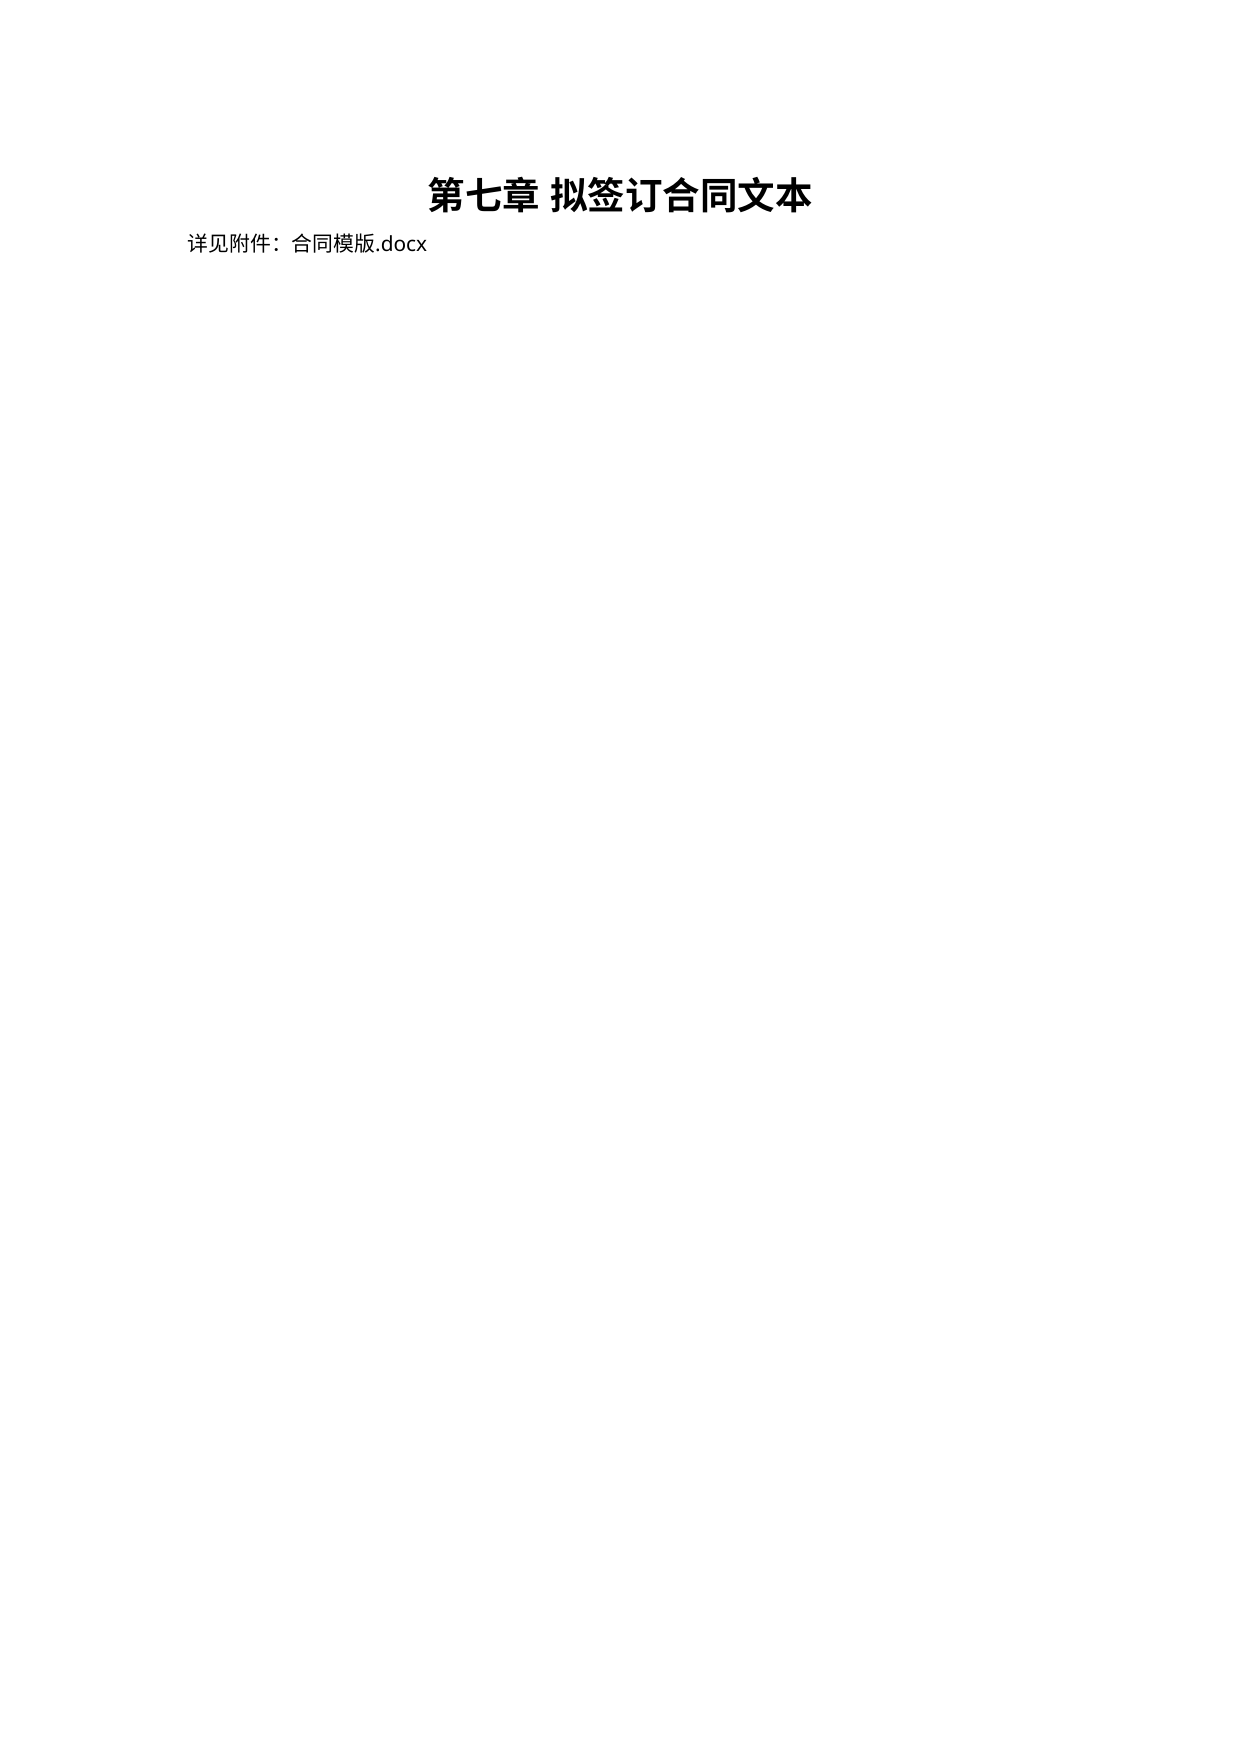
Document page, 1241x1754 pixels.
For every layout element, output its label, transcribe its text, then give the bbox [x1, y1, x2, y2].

text 第七章 拟签订合同文本 [187, 162, 1053, 227]
text 详见附件：合同模版.docx [187, 227, 1053, 259]
